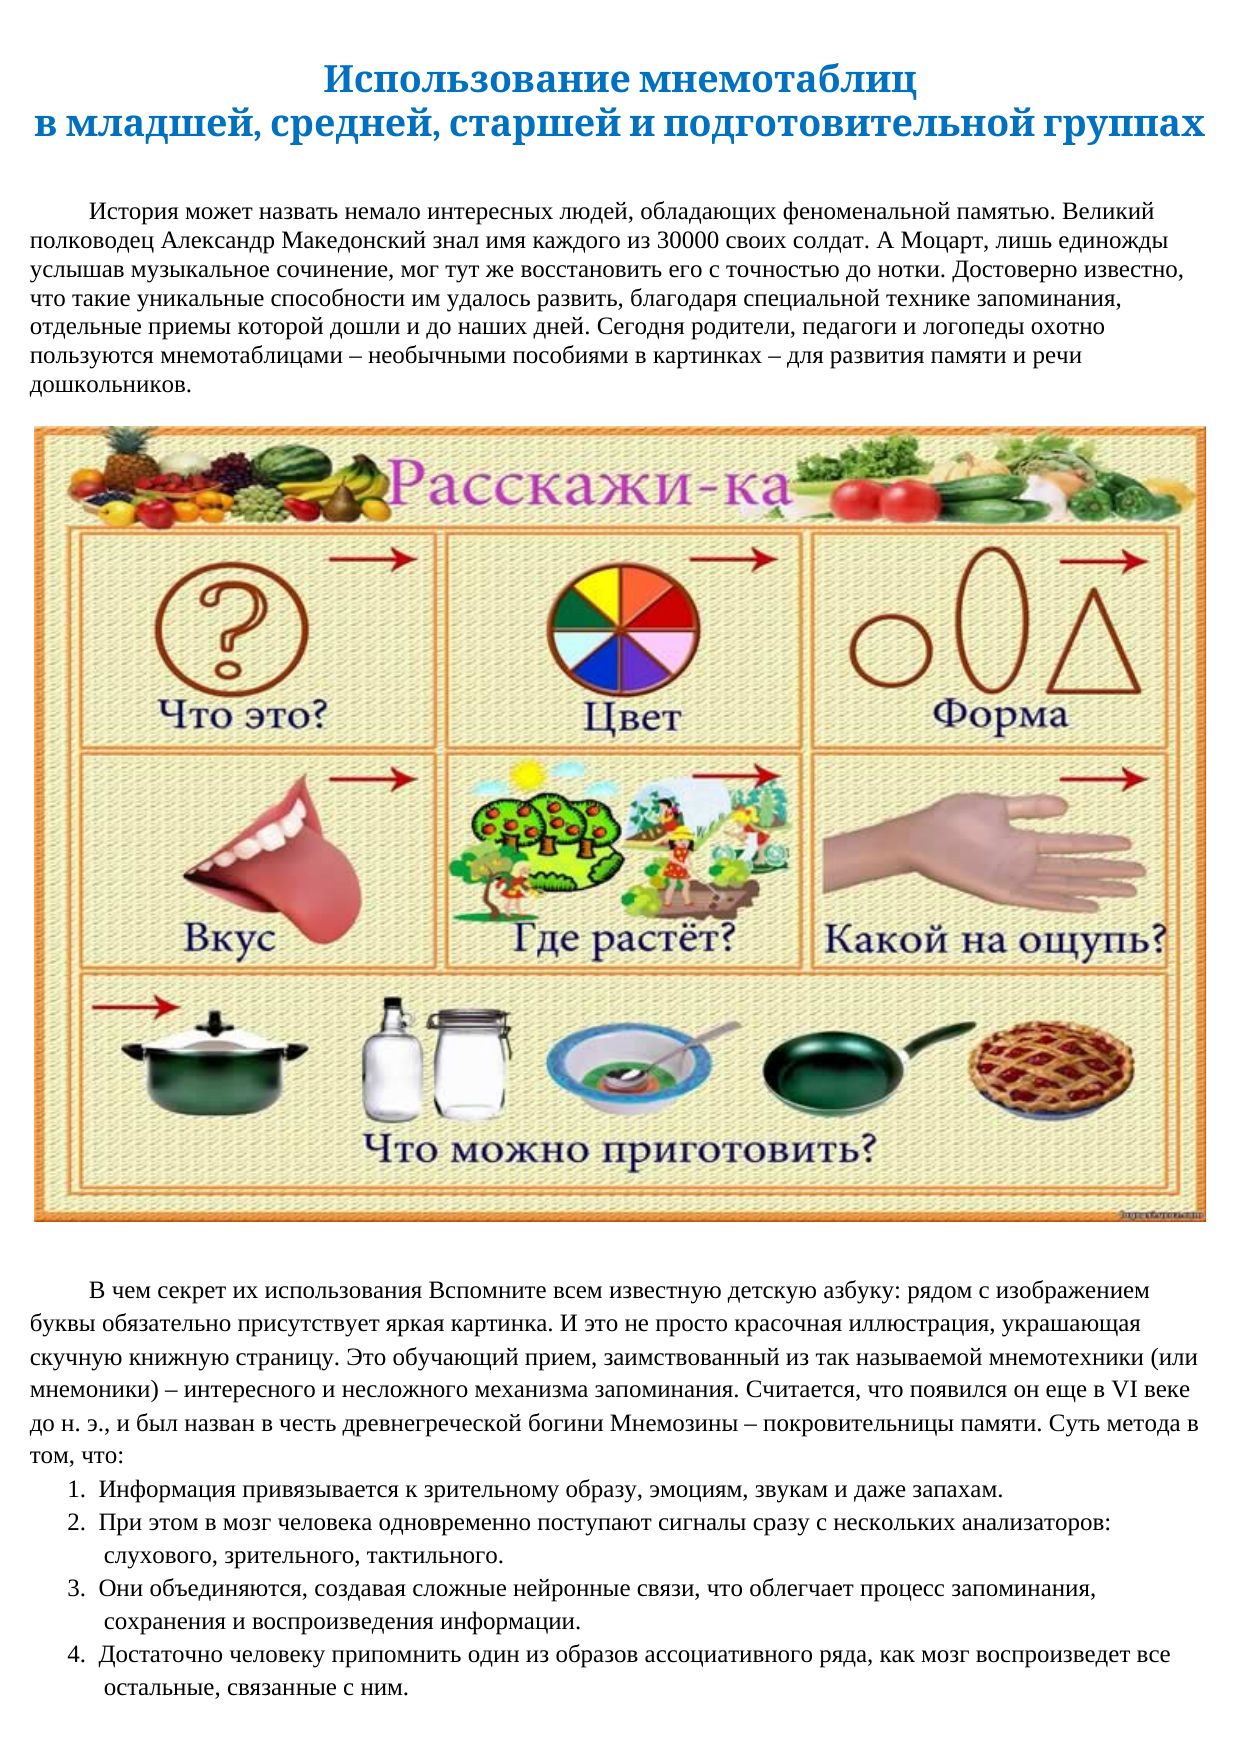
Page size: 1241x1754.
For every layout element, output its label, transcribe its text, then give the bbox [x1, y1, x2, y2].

picture [34, 426, 1207, 1222]
text 4. Достаточно человеку припомнить один из образов ассоциативного ряда, как мозг воспроизведет все остальные, связанные с ним. [29, 1639, 1211, 1701]
text В чем секрет их использования Вспомните всем известную детскую азбуку: рядом с изображением буквы обязательно присутствует яркая картинка. И это не просто красочная иллюстрация, украшающая скучную книжную страницу. Это обучающий прием, заимствованный из так называемой мнемотехники (или мнемоники) – интересного и несложного механизма запоминания. Считается, что появился он еще в VI веке до н. э., и был назван в честь древнегреческой богини Мнемозины – покровительницы памяти. Суть метода в том, что: 1. Информация привязывается к зрительному образу, эмоциям, звукам и даже запахам. [29, 1276, 1211, 1502]
text 2. При этом в мозг человека одновременно поступают сигналы сразу с нескольких анализаторов: слухового, зрительного, тактильного. [29, 1507, 1211, 1568]
text Использование мнемотаблиц [29, 59, 1211, 102]
text 3. Они объединяются, создавая сложные нейронные связи, что облегчает процесс запоминания, сохранения и воспроизведения информации. [29, 1573, 1211, 1634]
text История может назвать немало интересных людей, обладающих феноменальной памятью. Великий полководец Александр Македонский знал имя каждого из 30000 своих солдат. А Моцарт, лишь единожды услышав музыкальное сочинение, мог тут же восстановить его с точностью до нотки. Достоверно известно, что такие уникальные способности им удалось развить, благодаря специальной технике запоминания, отдельные приемы которой дошли и до наших дней. Сегодня родители, педагоги и логопеды охотно пользуются мнемотаблицами – необычными пособиями в картинках – для развития памяти и речи дошкольников. [29, 196, 1211, 398]
text в младшей, средней, старшей и подготовительной группах [29, 102, 1211, 145]
